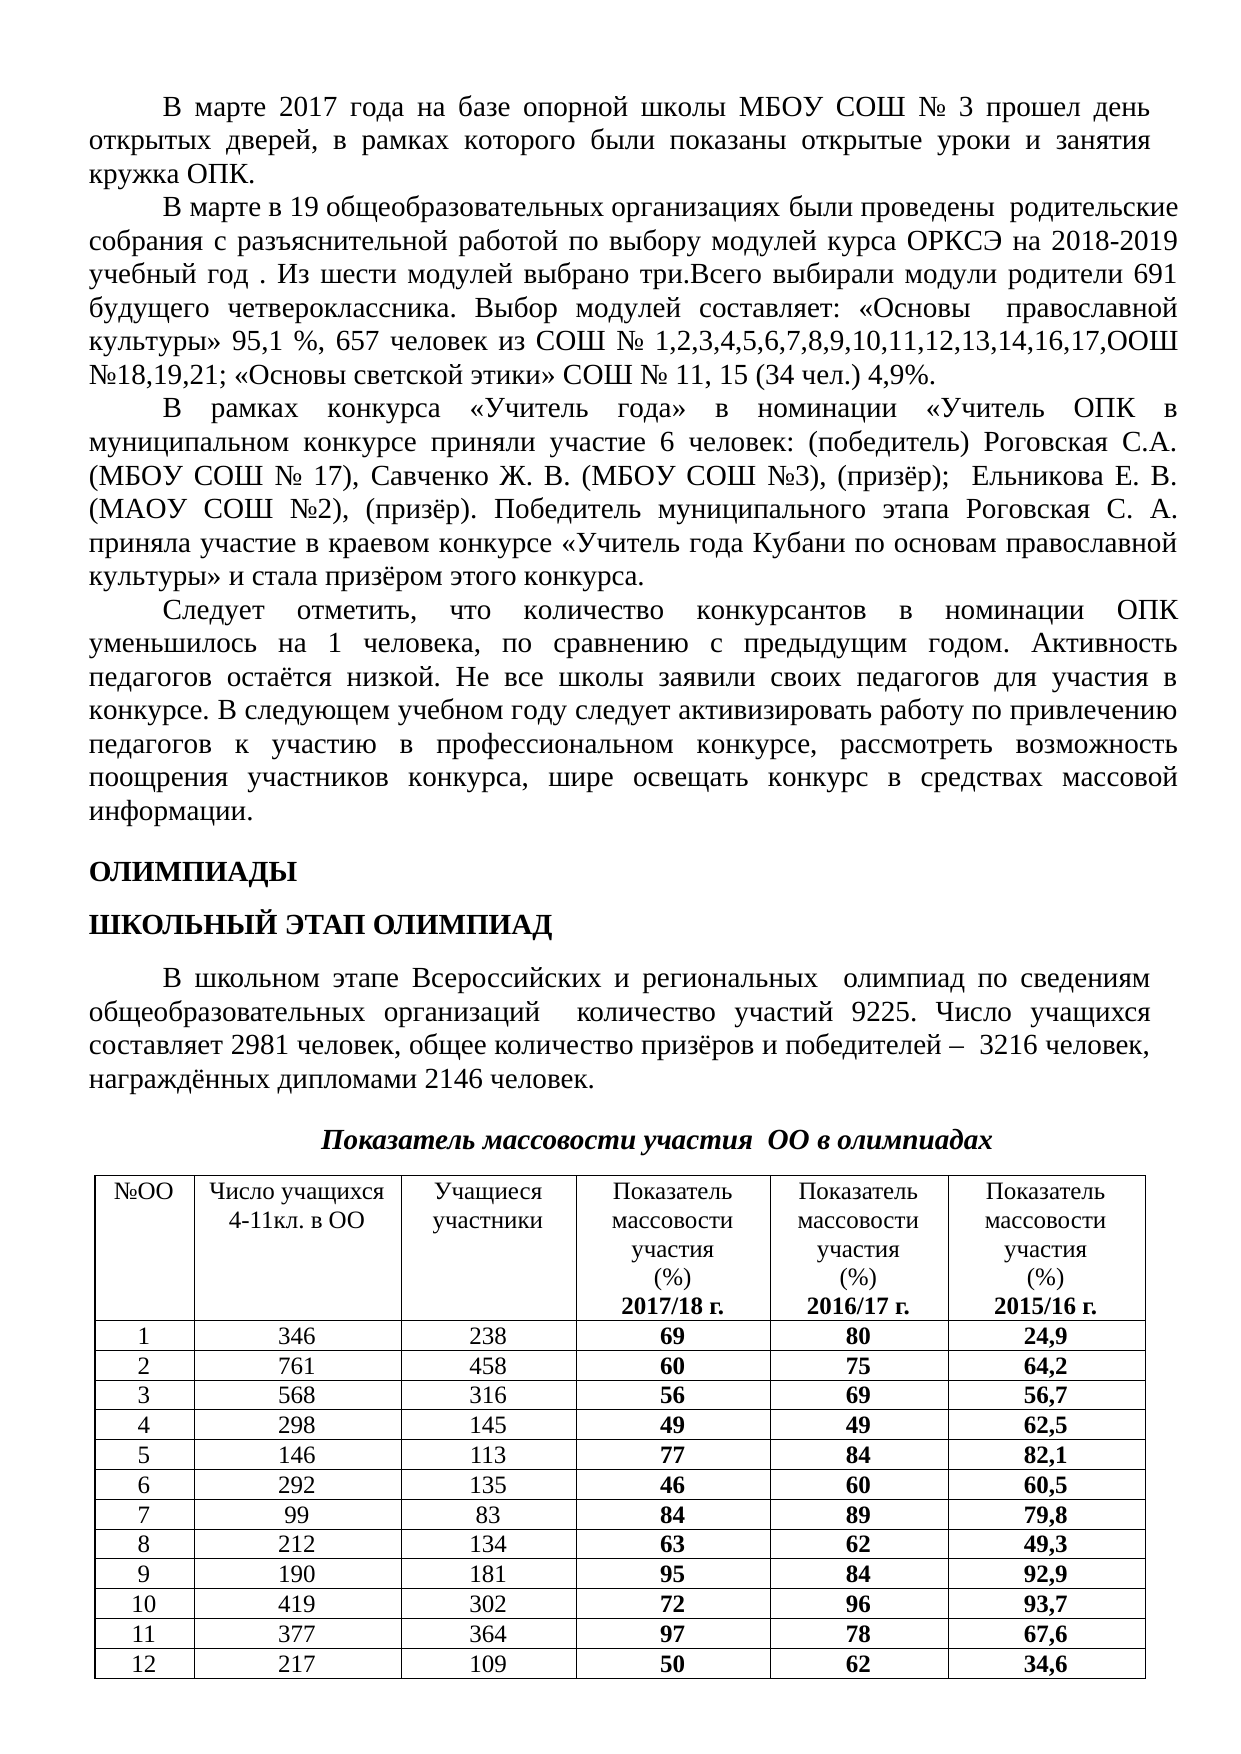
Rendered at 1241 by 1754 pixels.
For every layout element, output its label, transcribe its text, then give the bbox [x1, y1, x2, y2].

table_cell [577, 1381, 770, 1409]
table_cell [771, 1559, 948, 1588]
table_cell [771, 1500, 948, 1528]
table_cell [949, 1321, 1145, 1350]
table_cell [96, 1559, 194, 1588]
text В марте в 19 общеобразовательных организациях были проведены родительские собрания с разъяснительной работой по выбору модулей курса ОРКСЭ на 2018-2019 учебный год . Из шести модулей выбрано три.Всего выбирали модули родители 691 будущего четвероклассника. Выбор модулей составляет: «Основы православной культуры» 95,1 %, 657 человек из СОШ № 1,2,3,4,5,6,7,8,9,10,11,12,13,14,16,17,ООШ №18,19,21; «Основы светской этики» СОШ № 11, 15 (34 чел.) 4,9%. [89, 189, 1179, 391]
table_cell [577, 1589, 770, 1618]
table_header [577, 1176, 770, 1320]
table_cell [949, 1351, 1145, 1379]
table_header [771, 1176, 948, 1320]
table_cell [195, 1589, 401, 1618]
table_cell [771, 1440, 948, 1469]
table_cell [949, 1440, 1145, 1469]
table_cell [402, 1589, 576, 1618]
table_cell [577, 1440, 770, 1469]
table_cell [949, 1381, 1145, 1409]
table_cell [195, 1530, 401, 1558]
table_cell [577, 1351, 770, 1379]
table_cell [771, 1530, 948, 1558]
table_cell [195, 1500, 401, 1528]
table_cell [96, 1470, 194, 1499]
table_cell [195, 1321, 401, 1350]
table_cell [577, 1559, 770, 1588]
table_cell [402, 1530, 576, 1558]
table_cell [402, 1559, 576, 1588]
text ШКОЛЬНЫЙ ЭТАП ОЛИМПИАД [89, 907, 1152, 941]
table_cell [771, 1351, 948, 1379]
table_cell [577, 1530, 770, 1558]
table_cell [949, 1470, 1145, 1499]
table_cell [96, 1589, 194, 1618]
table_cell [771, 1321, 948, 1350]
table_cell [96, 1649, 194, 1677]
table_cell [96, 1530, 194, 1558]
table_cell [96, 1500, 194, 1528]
text ОЛИМПИАДЫ [89, 854, 1152, 888]
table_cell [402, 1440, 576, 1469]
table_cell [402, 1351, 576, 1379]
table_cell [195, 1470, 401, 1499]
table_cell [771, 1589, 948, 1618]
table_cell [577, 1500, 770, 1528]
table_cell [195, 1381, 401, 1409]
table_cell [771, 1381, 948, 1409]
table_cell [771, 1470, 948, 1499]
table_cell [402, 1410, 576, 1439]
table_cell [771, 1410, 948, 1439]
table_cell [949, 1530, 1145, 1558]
text В марте 2017 года на базе опорной школы МБОУ CОШ № 3 прошел день открытых дверей, в рамках которого были показаны открытые уроки и занятия кружка ОПК. [89, 89, 1152, 189]
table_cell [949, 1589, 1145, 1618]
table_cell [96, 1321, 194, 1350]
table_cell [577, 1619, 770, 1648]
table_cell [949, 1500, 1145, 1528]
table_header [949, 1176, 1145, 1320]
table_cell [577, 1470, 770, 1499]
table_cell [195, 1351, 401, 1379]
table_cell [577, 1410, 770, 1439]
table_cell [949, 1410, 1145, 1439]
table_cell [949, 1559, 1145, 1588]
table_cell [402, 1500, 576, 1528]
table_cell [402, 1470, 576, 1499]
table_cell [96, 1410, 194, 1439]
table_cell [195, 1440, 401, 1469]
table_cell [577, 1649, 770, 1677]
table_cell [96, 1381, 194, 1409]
text В рамках конкурса «Учитель года» в номинации «Учитель ОПК в муниципальном конкурсе приняли участие 6 человек: (победитель) Роговская С.А. (МБОУ СОШ № 17), Савченко Ж. В. (МБОУ СОШ №3), (призёр); Ельникова Е. В. (МАОУ СОШ №2), (призёр). Победитель муниципального этапа Роговская С. А. приняла участие в краевом конкурсе «Учитель года Кубани по основам православной культуры» и стала призёром этого конкурса. [89, 391, 1179, 592]
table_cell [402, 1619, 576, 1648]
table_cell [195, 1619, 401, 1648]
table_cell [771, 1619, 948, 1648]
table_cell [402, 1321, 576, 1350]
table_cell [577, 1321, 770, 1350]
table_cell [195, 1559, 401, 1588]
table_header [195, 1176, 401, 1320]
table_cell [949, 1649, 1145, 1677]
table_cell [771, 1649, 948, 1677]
text Показатель массовости участия ОО в олимпиадах [89, 1122, 1152, 1156]
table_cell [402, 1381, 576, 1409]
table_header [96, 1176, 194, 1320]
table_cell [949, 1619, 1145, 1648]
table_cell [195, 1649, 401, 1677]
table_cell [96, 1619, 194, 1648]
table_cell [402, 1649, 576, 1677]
text В школьном этапе Всероссийских и региональных олимпиад по сведениям общеобразовательных организаций количество участий 9225. Число учащихся составляет 2981 человек, общее количество призёров и победителей – 3216 человек, награждённых дипломами 2146 человек. [89, 960, 1152, 1094]
text Следует отметить, что количество конкурсантов в номинации ОПК уменьшилось на 1 человека, по сравнению с предыдущим годом. Активность педагогов остаётся низкой. Не все школы заявили своих педагогов для участия в конкурсе. В следующем учебном году следует активизировать работу по привлечению педагогов к участию в профессиональном конкурсе, рассмотреть возможность поощрения участников конкурса, шире освещать конкурс в средствах массовой информации. [89, 592, 1179, 827]
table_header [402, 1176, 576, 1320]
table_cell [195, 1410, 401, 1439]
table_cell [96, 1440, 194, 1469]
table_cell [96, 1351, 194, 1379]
